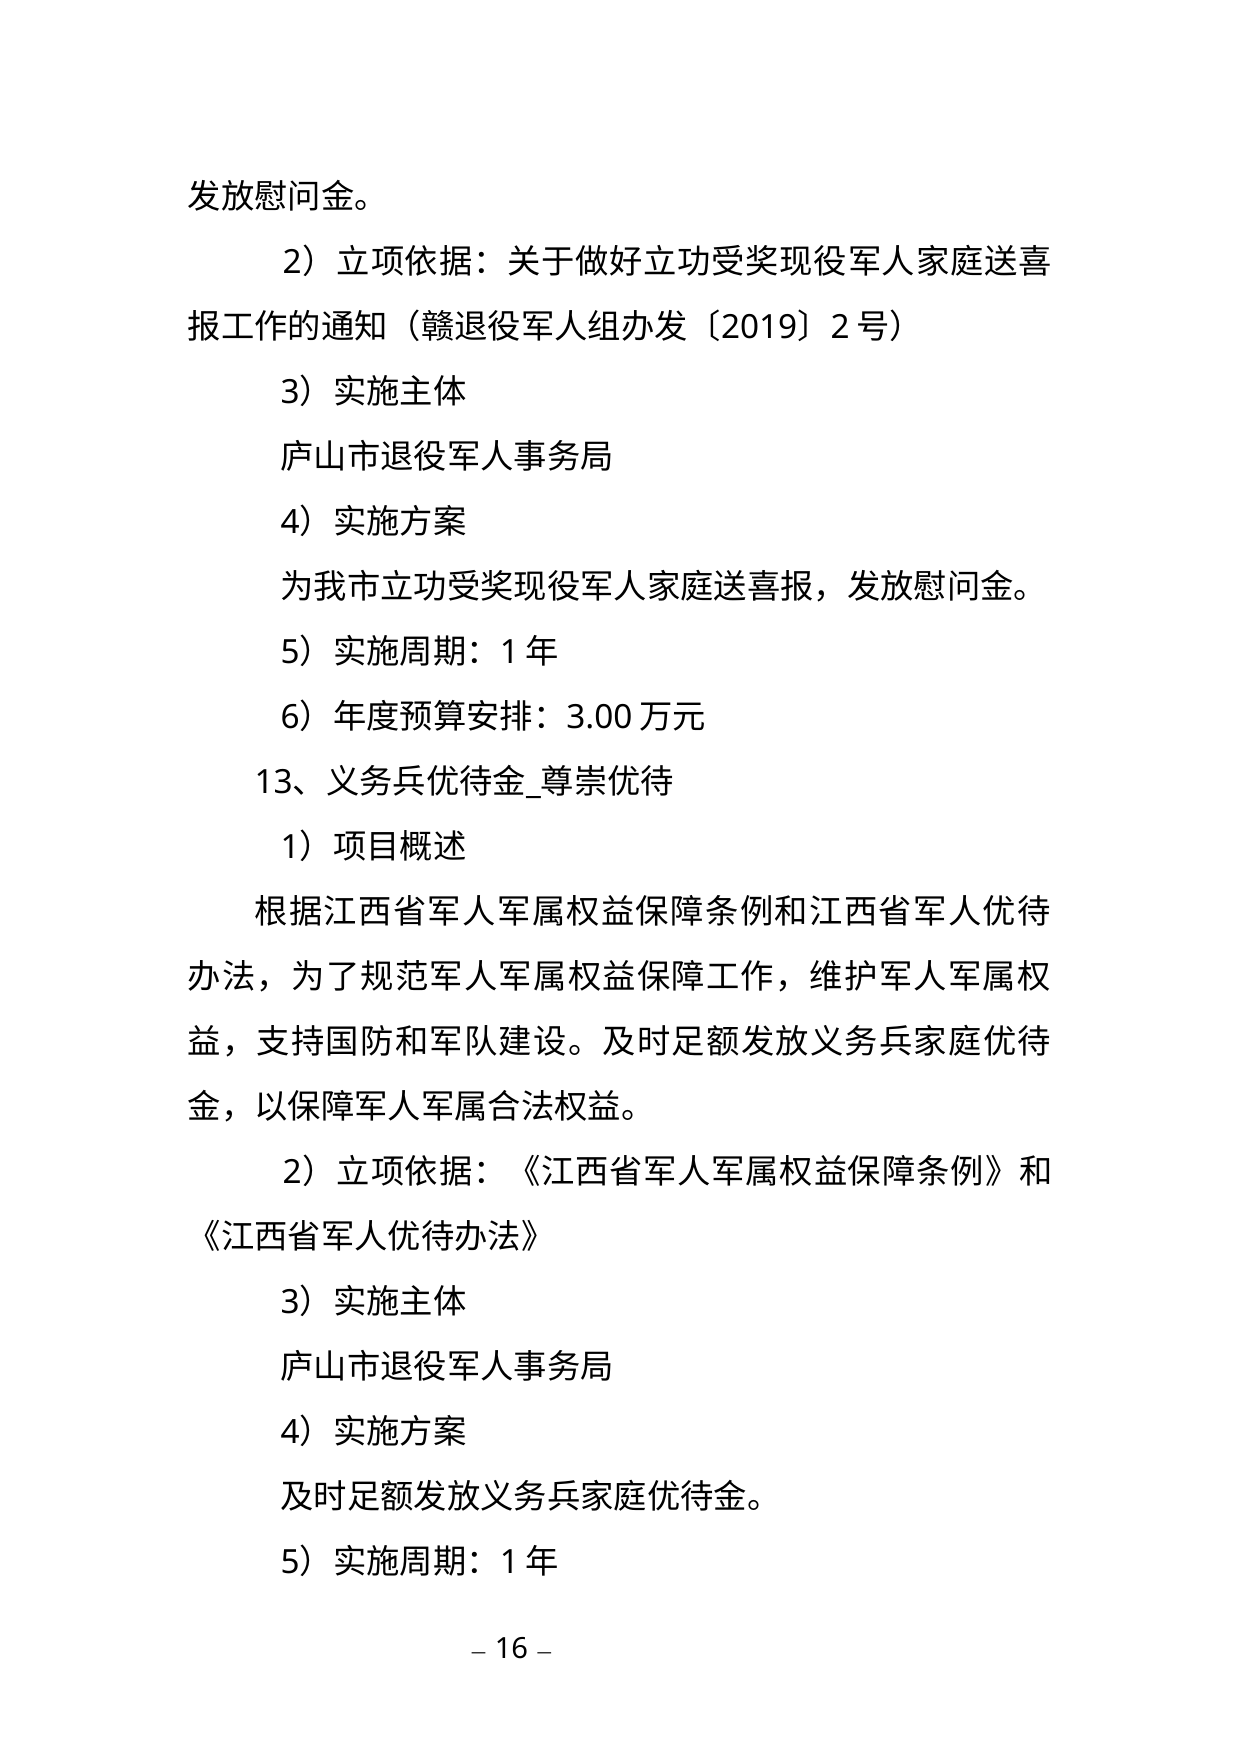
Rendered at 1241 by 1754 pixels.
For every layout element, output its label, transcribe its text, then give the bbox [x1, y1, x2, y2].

text 4）实施方案 [187, 1397, 1053, 1462]
text 5）实施周期：1年 [187, 617, 1053, 682]
text 庐山市退役军人事务局 [187, 1332, 1053, 1397]
text 1）项目概述 [187, 812, 1053, 877]
text 6）年度预算安排：3.00万元 [187, 682, 1053, 747]
text 13、义务兵优待金_尊崇优待 [187, 747, 1053, 812]
text 2）立项依据：关于做好立功受奖现役军人家庭送喜报工作的通知（赣退役军人组办发〔2019〕2号） [187, 227, 1053, 357]
text 4）实施方案 [187, 487, 1053, 552]
text 3）实施主体 [187, 1267, 1053, 1332]
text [187, 162, 1053, 227]
text 庐山市退役军人事务局 [187, 422, 1053, 487]
text 3）实施主体 [187, 357, 1053, 422]
text 5）实施周期：1年 [187, 1527, 1053, 1592]
text 及时足额发放义务兵家庭优待金。 [187, 1462, 1053, 1527]
text 为我市立功受奖现役军人家庭送喜报，发放慰问金。 [187, 552, 1053, 617]
text 根据江西省军人军属权益保障条例和江西省军人优待办法，为了规范军人军属权益保障工作，维护军人军属权益，支持国防和军队建设。及时足额发放义务兵家庭优待金，以保障军人军属合法权益。 [187, 877, 1053, 1137]
text 2）立项依据：《江西省军人军属权益保障条例》和《江西省军人优待办法》 [187, 1137, 1053, 1267]
